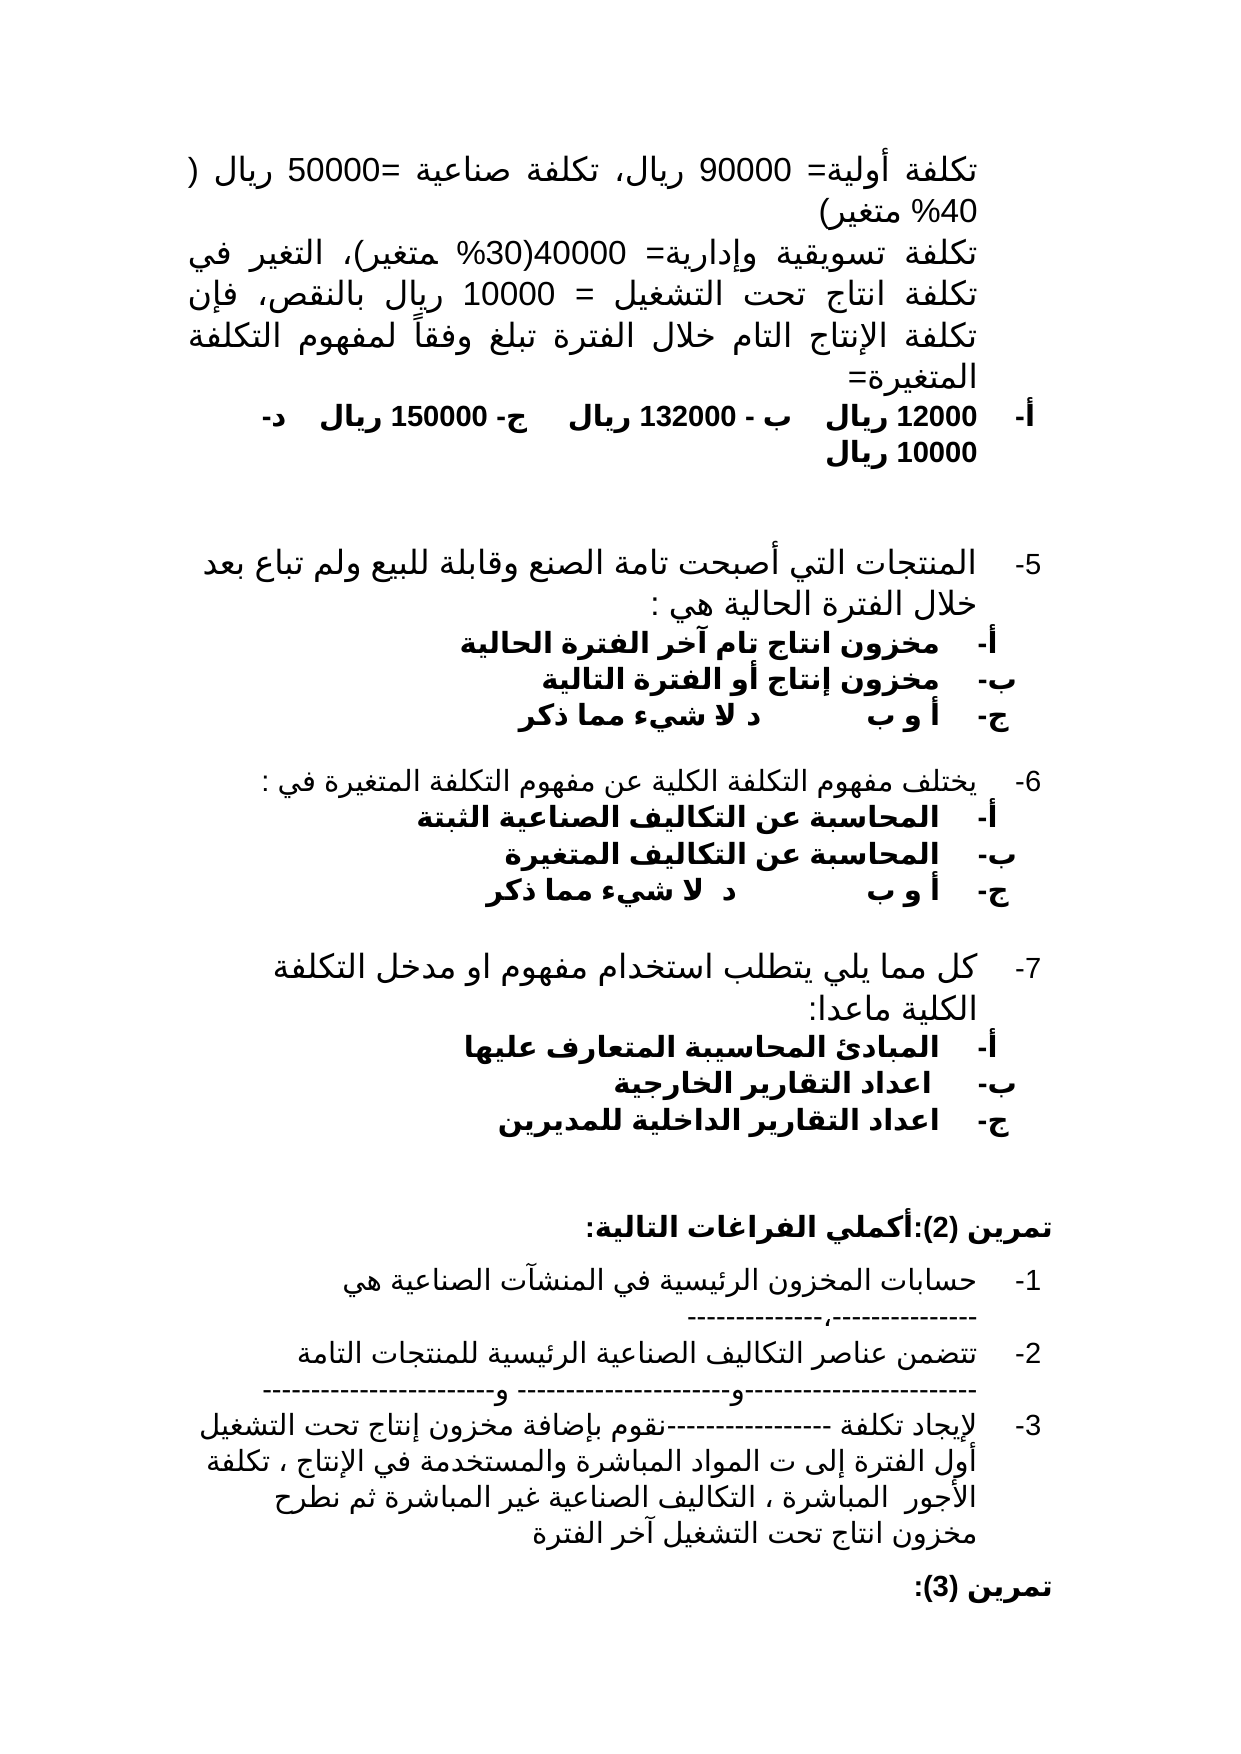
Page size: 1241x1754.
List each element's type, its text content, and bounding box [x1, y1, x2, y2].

list المحاسبة عن التكاليف الصناعية الثبتة [187, 801, 978, 834]
list أ و ب د-لا شيء مما ذكر [187, 698, 978, 732]
list لإيجاد تكلفة -----------------نقوم بإضافة مخزون إنتاج تحت التشغيل أول الفترة إلى ت المواد المباشرة والمستخدمة في الإنتاج ، تكلفة الأجور المباشرة ، التكاليف الصناعية غير المباشرة ثم نطرح مخزون انتاج تحت التشغيل آخر الفترة [187, 1408, 1015, 1550]
list المنتجات التي أصبحت تامة الصنع وقابلة للبيع ولم تباع بعد خلال الفترة الحالية هي : [187, 543, 1015, 623]
list المحاسبة عن التكاليف المتغيرة [187, 837, 978, 870]
list حسابات المخزون الرئيسية في المنشآت الصناعية هي ---------------،-------------- [187, 1263, 1015, 1333]
list تكلفة تسويقية وإدارية= 40000(30% ‍متغير)، التغير في تكلفة انتاج تحت التشغيل = 10000 ريال بالنقص، فإن تكلفة الإنتاج التام خلال الفترة تبلغ وفقاً لمفهوم التكلفة المتغيرة= [187, 233, 978, 396]
list تتضمن عناصر التكاليف الصناعية الرئيسية للمنتجات التامة ------------------------و---------------------- و------------------------ [187, 1336, 1015, 1405]
list مخزون إنتاج أو الفترة التالية [187, 662, 978, 695]
list المبادئ المحاسيبة المتعارف عليها [187, 1030, 978, 1064]
list أ و ب د- لا شيء مما ذكر [187, 873, 978, 906]
list 12000 ريال ب - 132000 ريال ج- 150000 ريال د- 10000 ريال [187, 399, 1015, 468]
list مخزون انتاج تام آخر الفترة الحالية [187, 626, 978, 659]
list اعداد التقارير الخارجية [187, 1066, 978, 1100]
list كل مما يلي يتطلب استخدام مفهوم او مدخل التكلفة الكلية ماعدا: [187, 947, 1015, 1027]
list اعداد التقارير الداخلية للمديرين [187, 1103, 978, 1136]
list يختلف مفهوم التكلفة الكلية عن مفهوم التكلفة المتغيرة في : [187, 764, 1015, 798]
text تمرين (2):أكملي الفراغات التالية: [187, 1211, 1053, 1244]
list تكلفة أولية= 90000 ريال، تكلفة صناعية =50000 ريال (40% متغير) [187, 150, 978, 230]
text تمرين (3): [187, 1569, 1053, 1603]
